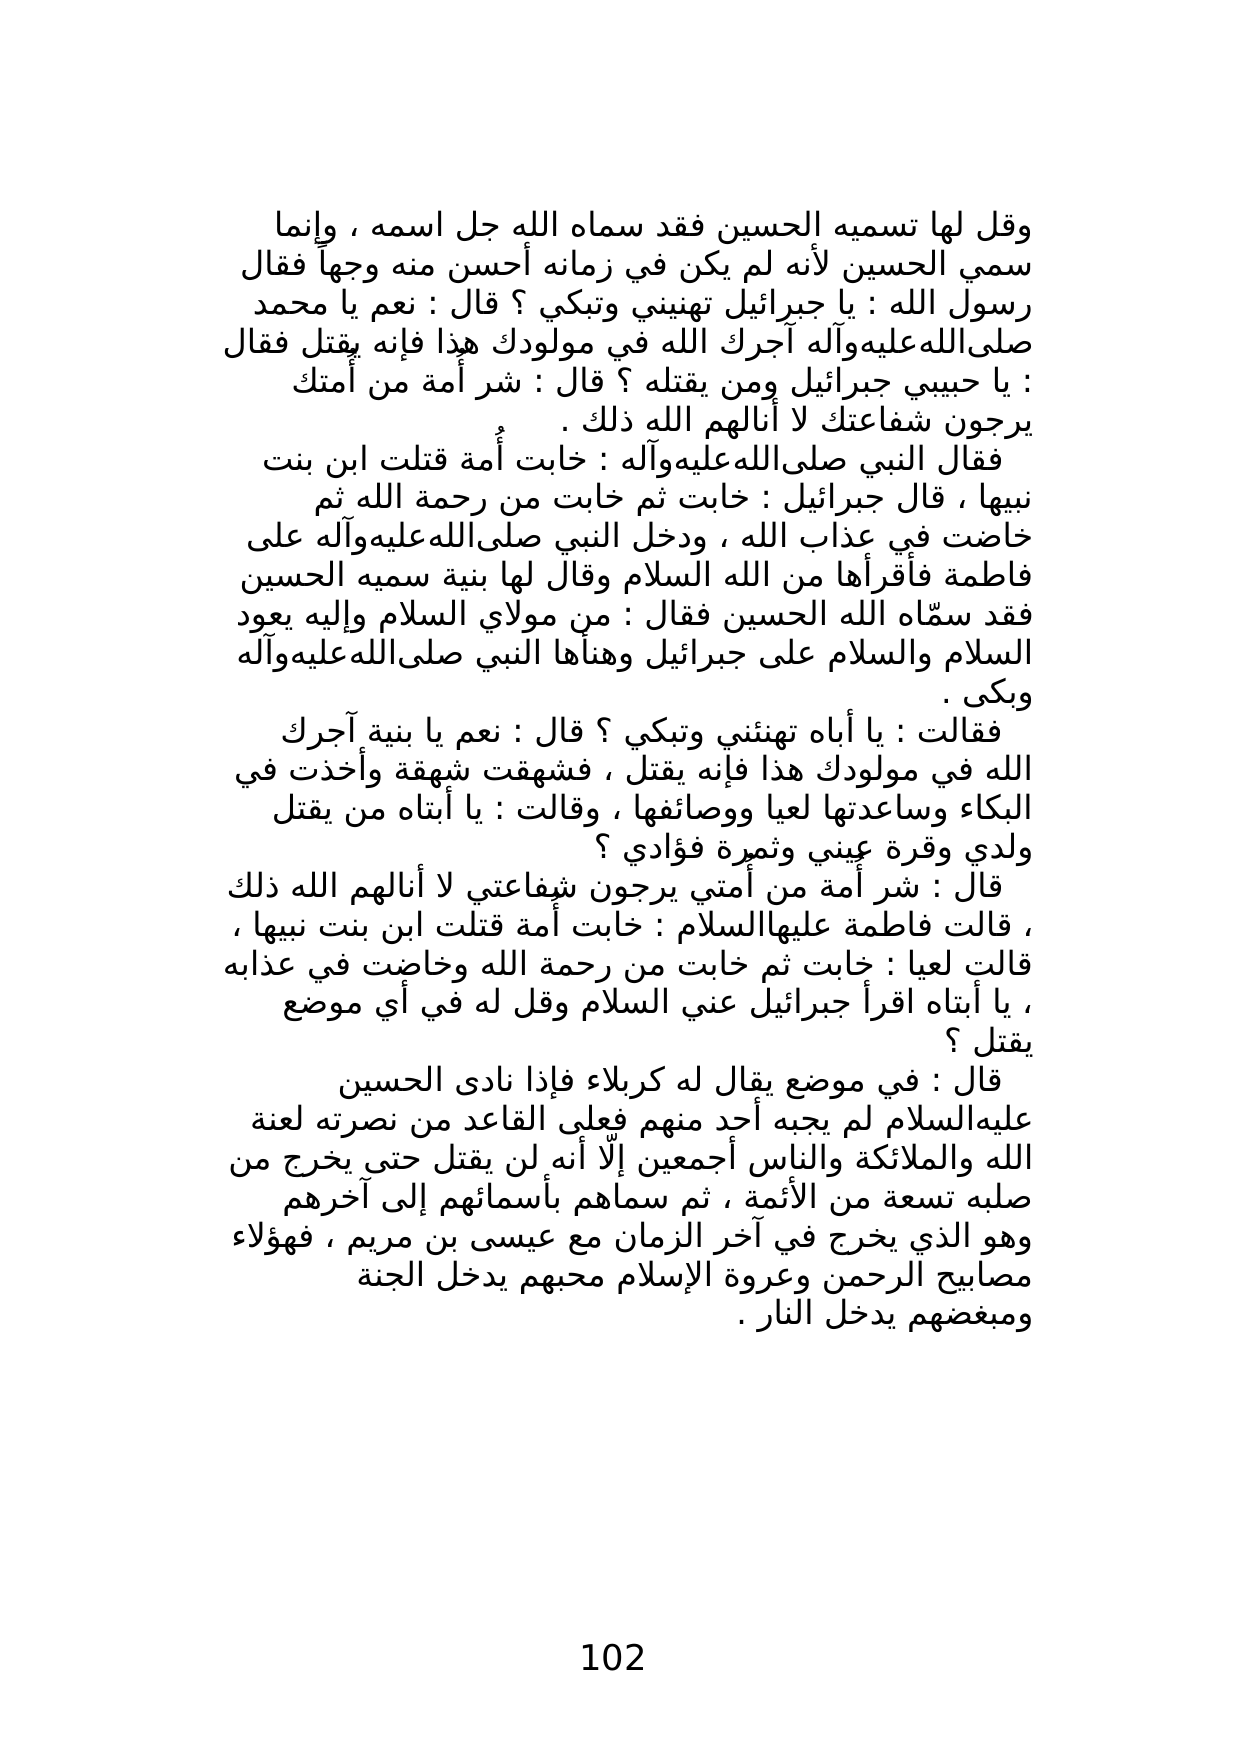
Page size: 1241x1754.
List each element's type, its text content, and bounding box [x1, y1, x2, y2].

text قال : شر أُمة من أُمتي يرجون شفاعتي لا أنالهم الله ذلك ، قالت فاطمة عليها‌السلام : خابت أُمة قتلت ابن بنت نبيها ، قالت لعيا : خابت ثم خابت من رحمة الله وخاضت في عذابه ، يا أبتاه اقرأ جبرائيل عني السلام وقل له في أي موضع يقتل ؟ [222, 866, 1033, 1061]
text قال : في موضع يقال له كربلاء فإذا نادى الحسين عليه‌السلام لم يجبه أحد منهم فعلى القاعد من نصرته لعنة الله والملائكة والناس أجمعين إلّا أنه لن يقتل حتى يخرج من صلبه تسعة من الأئمة ، ثم سماهم بأسمائهم إلى آخرهم وهو الذي يخرج في آخر الزمان مع عيسى بن مريم ، فهؤلاء مصابيح الرحمن وعروة الإسلام محبهم يدخل الجنة ومبغضهم يدخل النار . [222, 1061, 1033, 1333]
text فقال النبي صلى‌الله‌عليه‌وآله : خابت أُمة قتلت ابن بنت نبيها ، قال جبرائيل : خابت ثم خابت من رحمة الله ثم خاضت في عذاب الله ، ودخل النبي صلى‌الله‌عليه‌وآله على فاطمة فأقرأها من الله السلام وقال لها بنية سميه الحسين فقد سمّاه الله الحسين فقال : من مولاي السلام وإليه يعود السلام والسلام على جبرائيل وهنأها النبي صلى‌الله‌عليه‌وآله وبكى . [222, 439, 1033, 711]
text وقل لها تسميه الحسين فقد سماه الله جل اسمه ، وإنما سمي الحسين لأنه لم يكن في زمانه أحسن منه وجهاً فقال رسول الله : يا جبرائيل تهنيني وتبكي ؟ قال : نعم يا محمد صلى‌الله‌عليه‌وآله آجرك الله في مولودك هذا فإنه يقتل فقال : يا حبيبي جبرائيل ومن يقتله ؟ قال : شر أُمة من أُمتك يرجون شفاعتك لا أنالهم الله ذلك . [222, 206, 1033, 439]
text فقالت : يا أباه تهنئني وتبكي ؟ قال : نعم يا بنية آجرك الله في مولودك هذا فإنه يقتل ، فشهقت شهقة وأخذت في البكاء وساعدتها لعيا ووصائفها ، وقالت : يا أبتاه من يقتل ولدي وقرة عيني وثمرة فؤادي ؟ [222, 711, 1033, 866]
